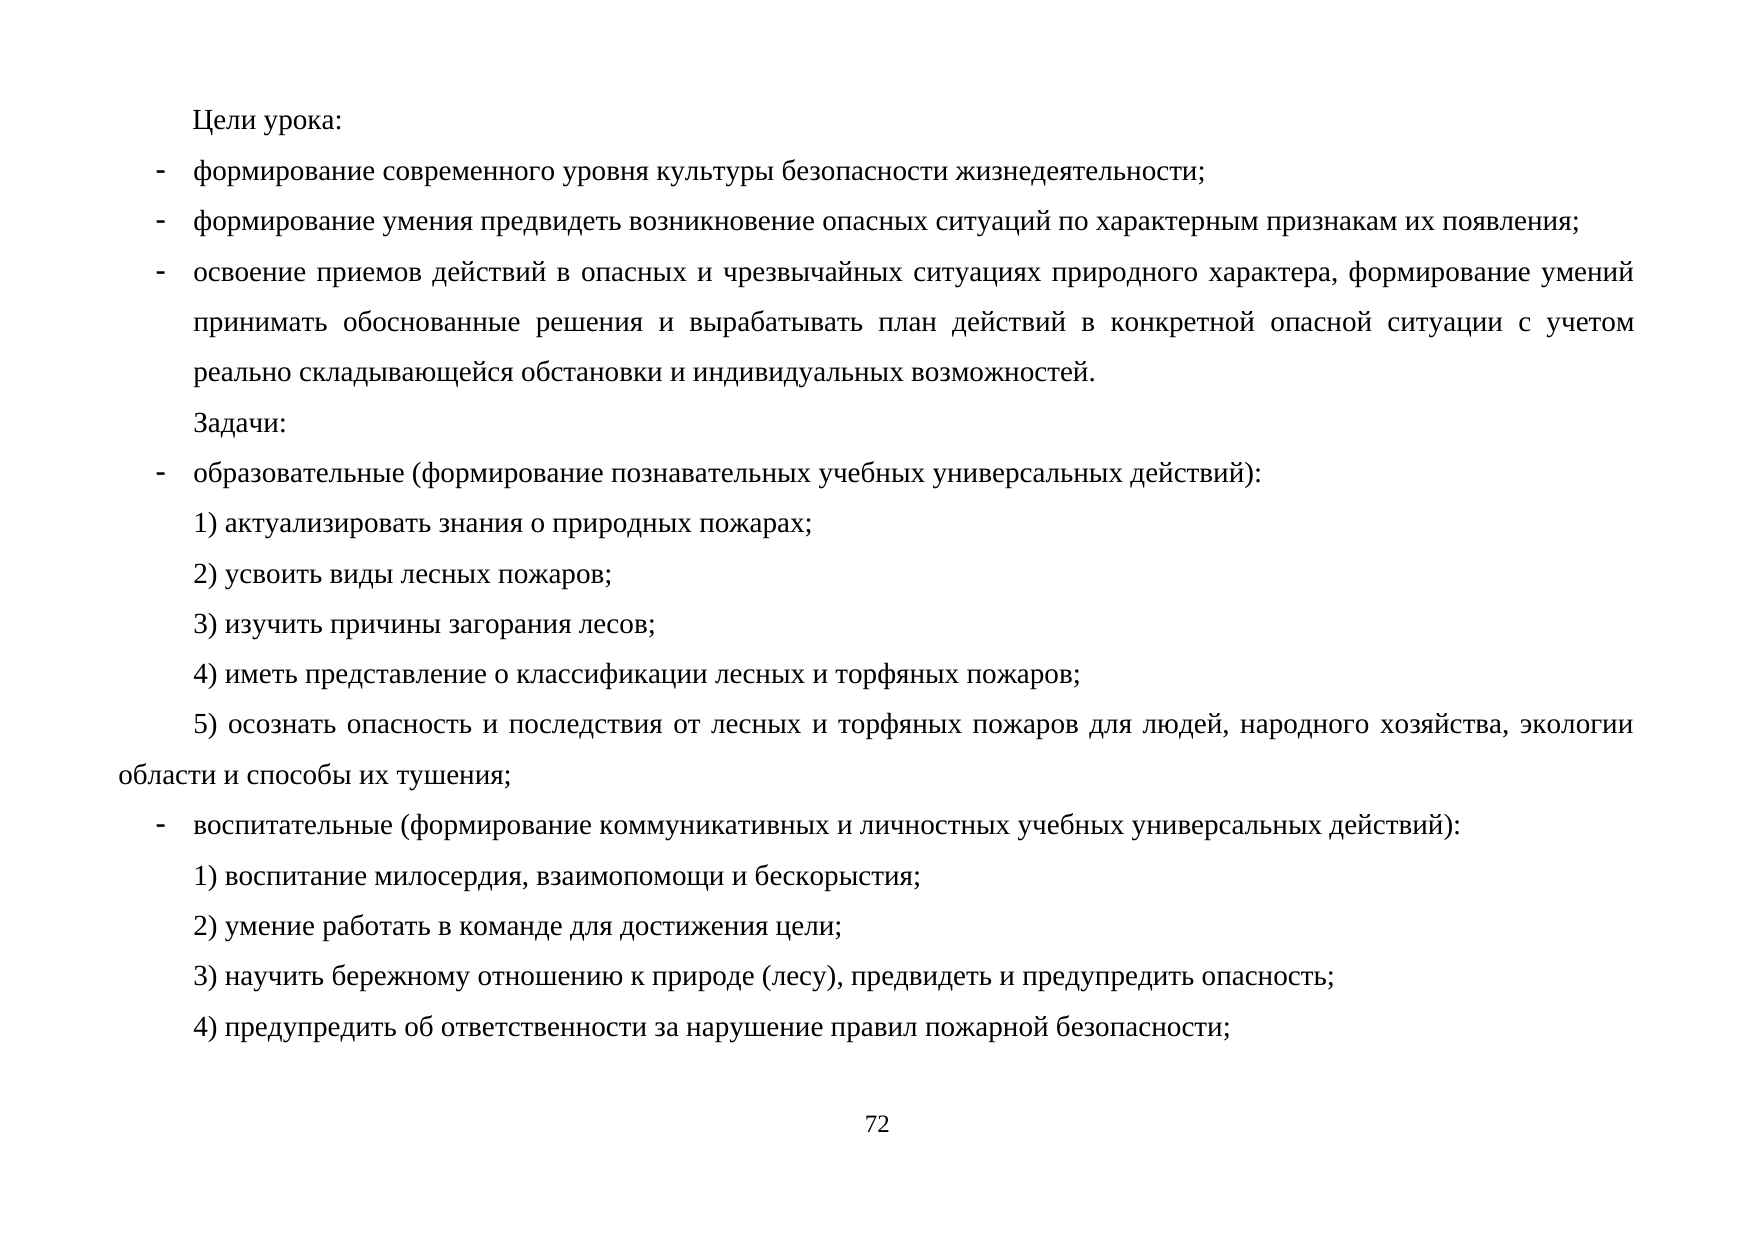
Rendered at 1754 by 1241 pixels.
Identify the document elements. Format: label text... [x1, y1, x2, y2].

text Задачи: [118, 405, 1636, 438]
list освоение приемов действий в опасных и чрезвычайных ситуациях природного характера, формирование умений принимать обоснованные решения и вырабатывать план действий в конкретной опасной ситуации с учетом реально складывающейся обстановки и индивидуальных возможностей. [156, 254, 1636, 388]
list образовательные (формирование познавательных учебных универсальных действий): [156, 455, 1636, 489]
text 2) умение работать в команде для достижения цели; [118, 908, 1636, 942]
list формирование умения предвидеть возникновение опасных ситуаций по характерным признакам их появления; [156, 203, 1636, 237]
list Цели урока: [118, 102, 1636, 136]
text 3) изучить причины загорания лесов; [118, 606, 1636, 639]
text 2) усвоить виды лесных пожаров; [118, 556, 1636, 589]
text 4) иметь представление о классификации лесных и торфяных пожаров; [118, 656, 1636, 690]
text 3) научить бережному отношению к природе (лесу), предвидеть и предупредить опасность; [118, 958, 1636, 992]
text 1) воспитание милосердия, взаимопомощи и бескорыстия; [118, 858, 1636, 891]
text 1) актуализировать знания о природных пожарах; [118, 505, 1636, 539]
text 5) осознать опасность и последствия от лесных и торфяных пожаров для людей, народного хозяйства, экологии области и способы их тушения; [118, 707, 1636, 791]
list воспитательные (формирование коммуникативных и личностных учебных универсальных действий): [156, 807, 1636, 841]
text 4) предупредить об ответственности за нарушение правил пожарной безопасности; [118, 1009, 1636, 1042]
list формирование современного уровня культуры безопасности жизнедеятельности; [156, 153, 1636, 186]
